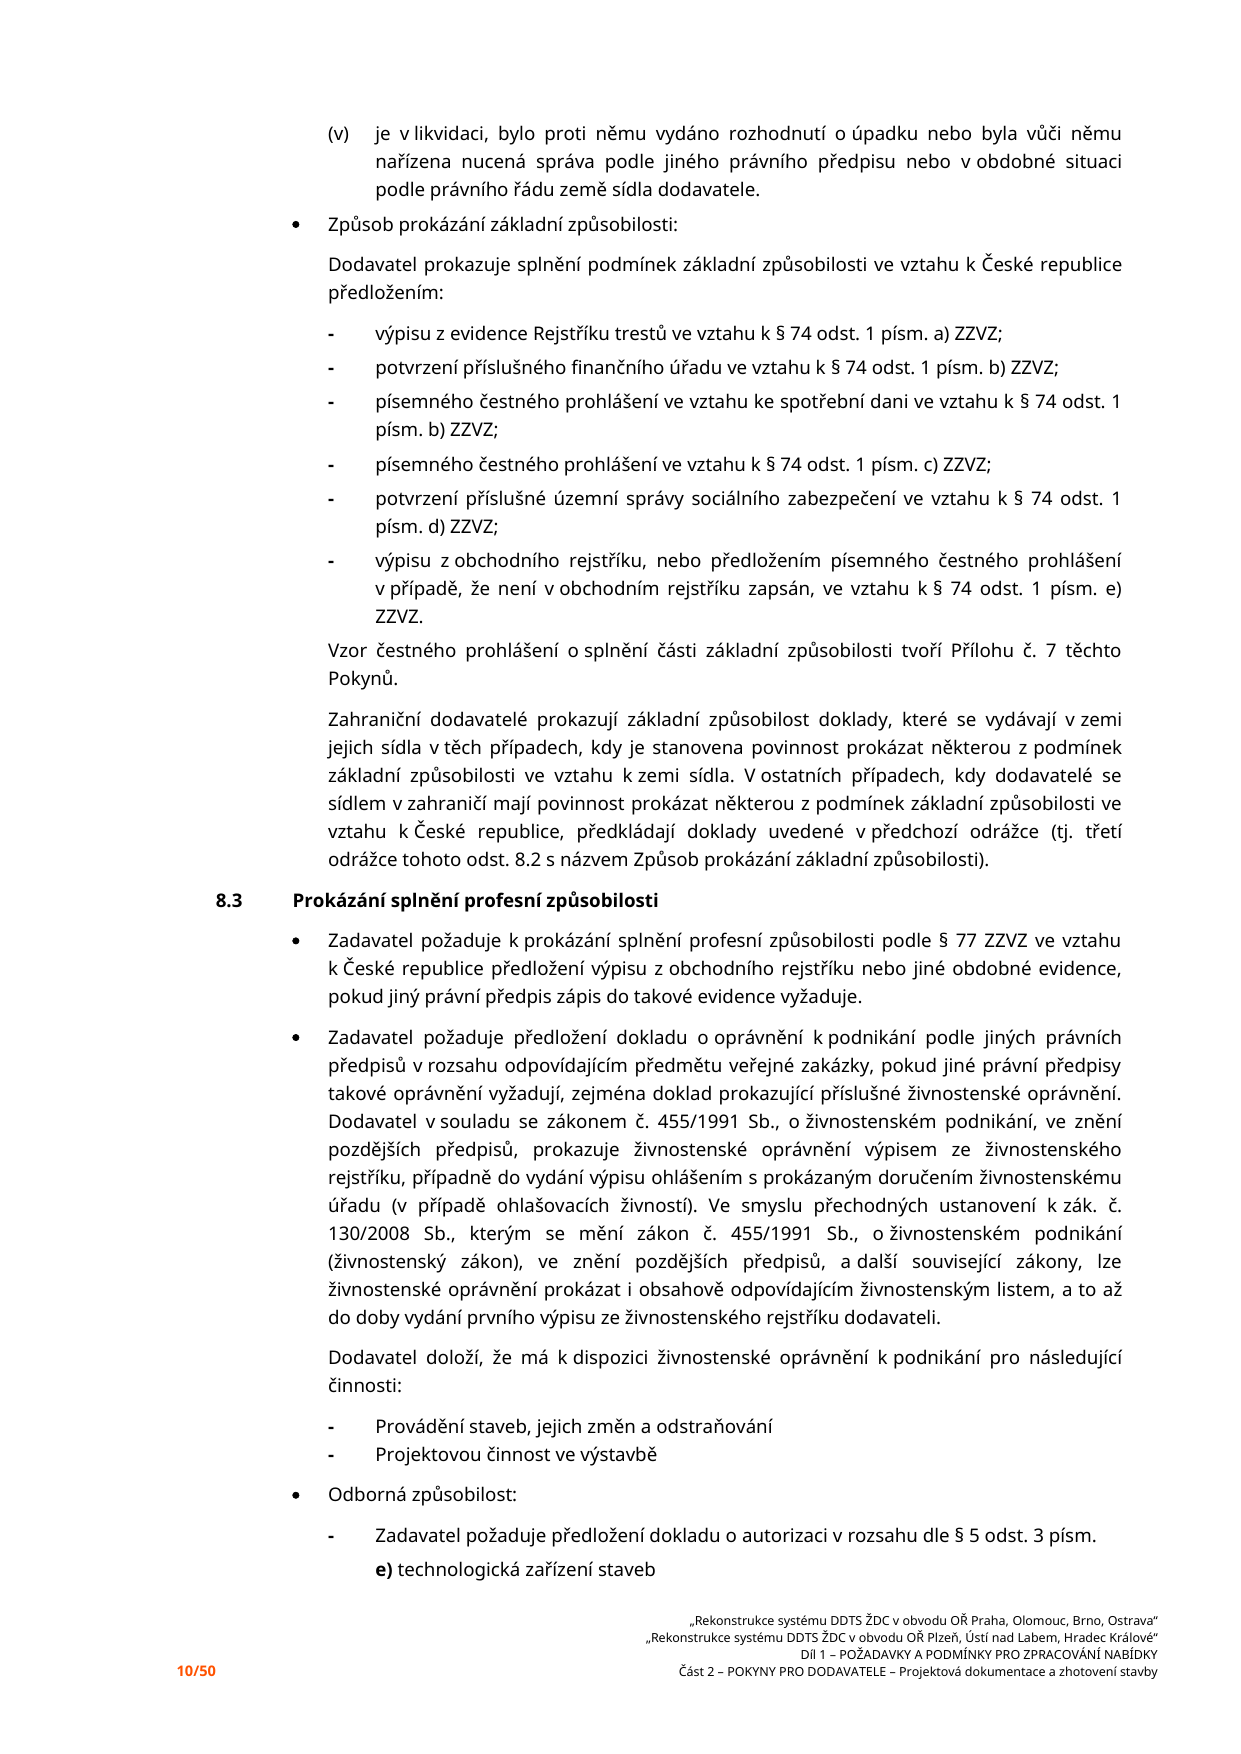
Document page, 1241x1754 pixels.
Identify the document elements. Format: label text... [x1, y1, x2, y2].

text potvrzení příslušného finančního úřadu ve vztahu k § 74 odst. 1 písm. b) ZZVZ; [328, 354, 1122, 380]
text Prokázání splnění profesní způsobilosti [216, 887, 1122, 912]
text Dodavatel prokazuje splnění podmínek základní způsobilosti ve vztahu k České republice předložením: [328, 251, 1122, 305]
text potvrzení příslušné územní správy sociálního zabezpečení ve vztahu k § 74 odst. 1 písm. d) ZZVZ; [328, 485, 1122, 539]
text písemného čestného prohlášení ve vztahu ke spotřební dani ve vztahu k § 74 odst. 1 písm. b) ZZVZ; [328, 388, 1122, 442]
text výpisu z evidence Rejstříku trestů ve vztahu k § 74 odst. 1 písm. a) ZZVZ; [328, 320, 1122, 346]
list e) technologická zařízení staveb [339, 1557, 1122, 1582]
text Projektovou činnost ve výstavbě [328, 1441, 1122, 1467]
text Dodavatel doloží, že má k dispozici živnostenské oprávnění k podnikání pro následující činnosti: [328, 1345, 1122, 1398]
text výpisu z obchodního rejstříku, nebo předložením písemného čestného prohlášení v případě, že není v obchodním rejstříku zapsán, ve vztahu k § 74 odst. 1 písm. e) ZZVZ. [328, 547, 1122, 629]
text Odborná způsobilost: [292, 1482, 1122, 1507]
text písemného čestného prohlášení ve vztahu k § 74 odst. 1 písm. c) ZZVZ; [328, 451, 1122, 476]
text Vzor čestného prohlášení o splnění části základní způsobilosti tvoří Přílohu č. 7 těchto Pokynů. [328, 638, 1122, 691]
text Způsob prokázání základní způsobilosti: [292, 211, 1122, 236]
text je v likvidaci, bylo proti němu vydáno rozhodnutí o úpadku nebo byla vůči němu nařízena nucená správa podle jiného právního předpisu nebo v obdobné situaci podle právního řádu země sídla dodavatele. [328, 121, 1122, 202]
text Zadavatel požaduje předložení dokladu o oprávnění k podnikání podle jiných právních předpisů v rozsahu odpovídajícím předmětu veřejné zakázky, pokud jiné právní předpisy takové oprávnění vyžadují, zejména doklad prokazující příslušné živnostenské oprávnění. Dodavatel v souladu se zákonem č. 455/1991 Sb., o živnostenském podnikání, ve znění pozdějších předpisů, prokazuje živnostenské oprávnění výpisem ze živnostenského rejstříku, případně do vydání výpisu ohlášením s prokázaným doručením živnostenskému úřadu (v případě ohlašovacích živností). Ve smyslu přechodných ustanovení k zák. č. 130/2008 Sb., kterým se mění zákon č. 455/1991 Sb., o živnostenském podnikání (živnostenský zákon), ve znění pozdějších předpisů, a další související zákony, lze živnostenské oprávnění prokázat i obsahově odpovídajícím živnostenským listem, a to až do doby vydání prvního výpisu ze živnostenského rejstříku dodavateli. [292, 1024, 1122, 1330]
text Zahraniční dodavatelé prokazují základní způsobilost doklady, které se vydávají v zemi jejich sídla v těch případech, kdy je stanovena povinnost prokázat některou z podmínek základní způsobilosti ve vztahu k zemi sídla. V ostatních případech, kdy dodavatelé se sídlem v zahraničí mají povinnost prokázat některou z podmínek základní způsobilosti ve vztahu k České republice, předkládají doklady uvedené v předchozí odrážce (tj. třetí odrážce tohoto odst. 8.2 s názvem Způsob prokázání základní způsobilosti). [328, 706, 1122, 872]
text Zadavatel požaduje předložení dokladu o autorizaci v rozsahu dle § 5 odst. 3 písm. [328, 1522, 1122, 1548]
text Provádění staveb, jejich změn a odstraňování [328, 1413, 1122, 1439]
text Zadavatel požaduje k prokázání splnění profesní způsobilosti podle § 77 ZZVZ ve vztahu k České republice předložení výpisu z obchodního rejstříku nebo jiné obdobné evidence, pokud jiný právní předpis zápis do takové evidence vyžaduje. [292, 927, 1122, 1009]
